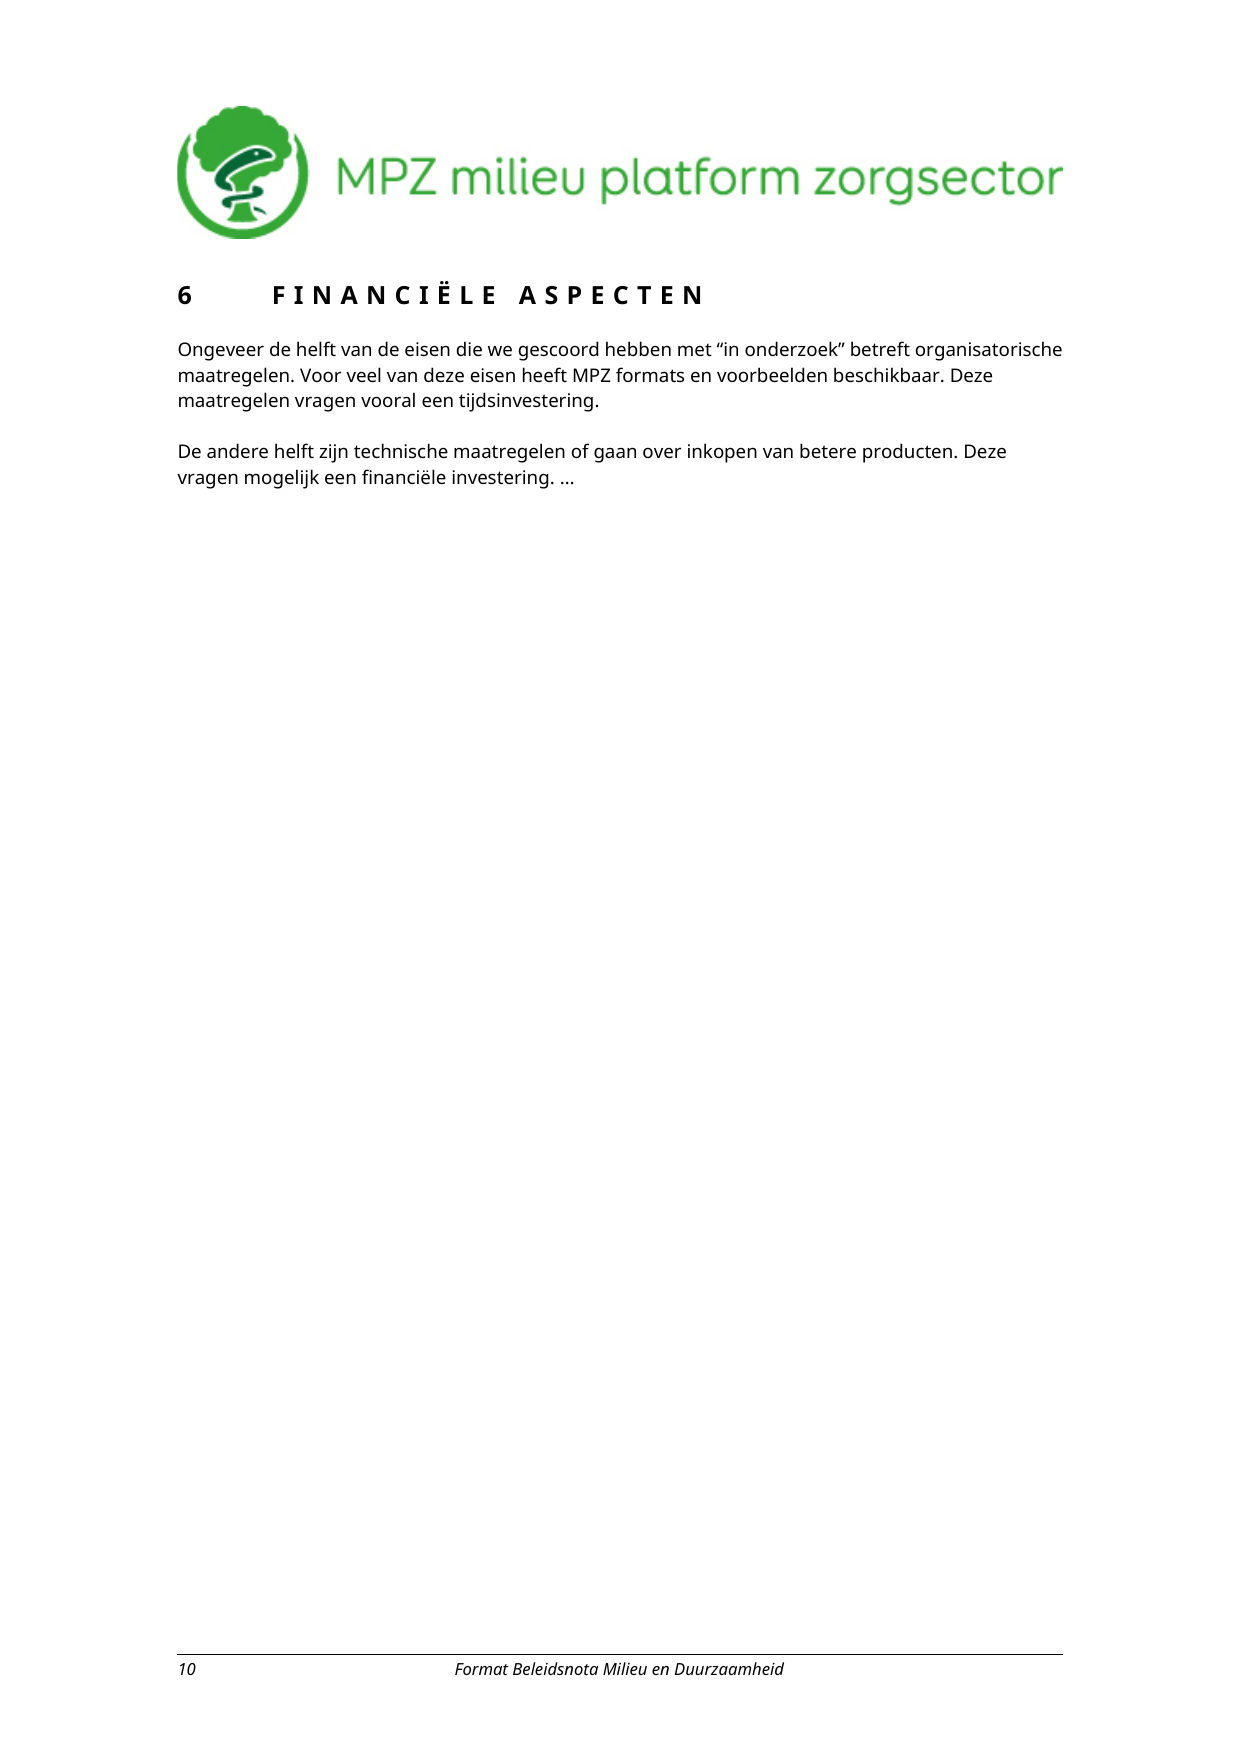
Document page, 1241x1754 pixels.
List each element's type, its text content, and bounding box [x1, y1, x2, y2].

text Ongeveer de helft van de eisen die we gescoord hebben met “in onderzoek” betreft organisatorische maatregelen. Voor veel van deze eisen heeft MPZ formats en voorbeelden beschikbaar. Deze maatregelen vragen vooral een tijdsinvestering. [177, 337, 1063, 413]
picture [177, 106, 1063, 239]
text De andere helft zijn technische maatregelen of gaan over inkopen van betere producten. Deze vragen mogelijk een financiële investering. … [177, 439, 1063, 490]
subtitle Financiële aspecten [177, 277, 1063, 312]
